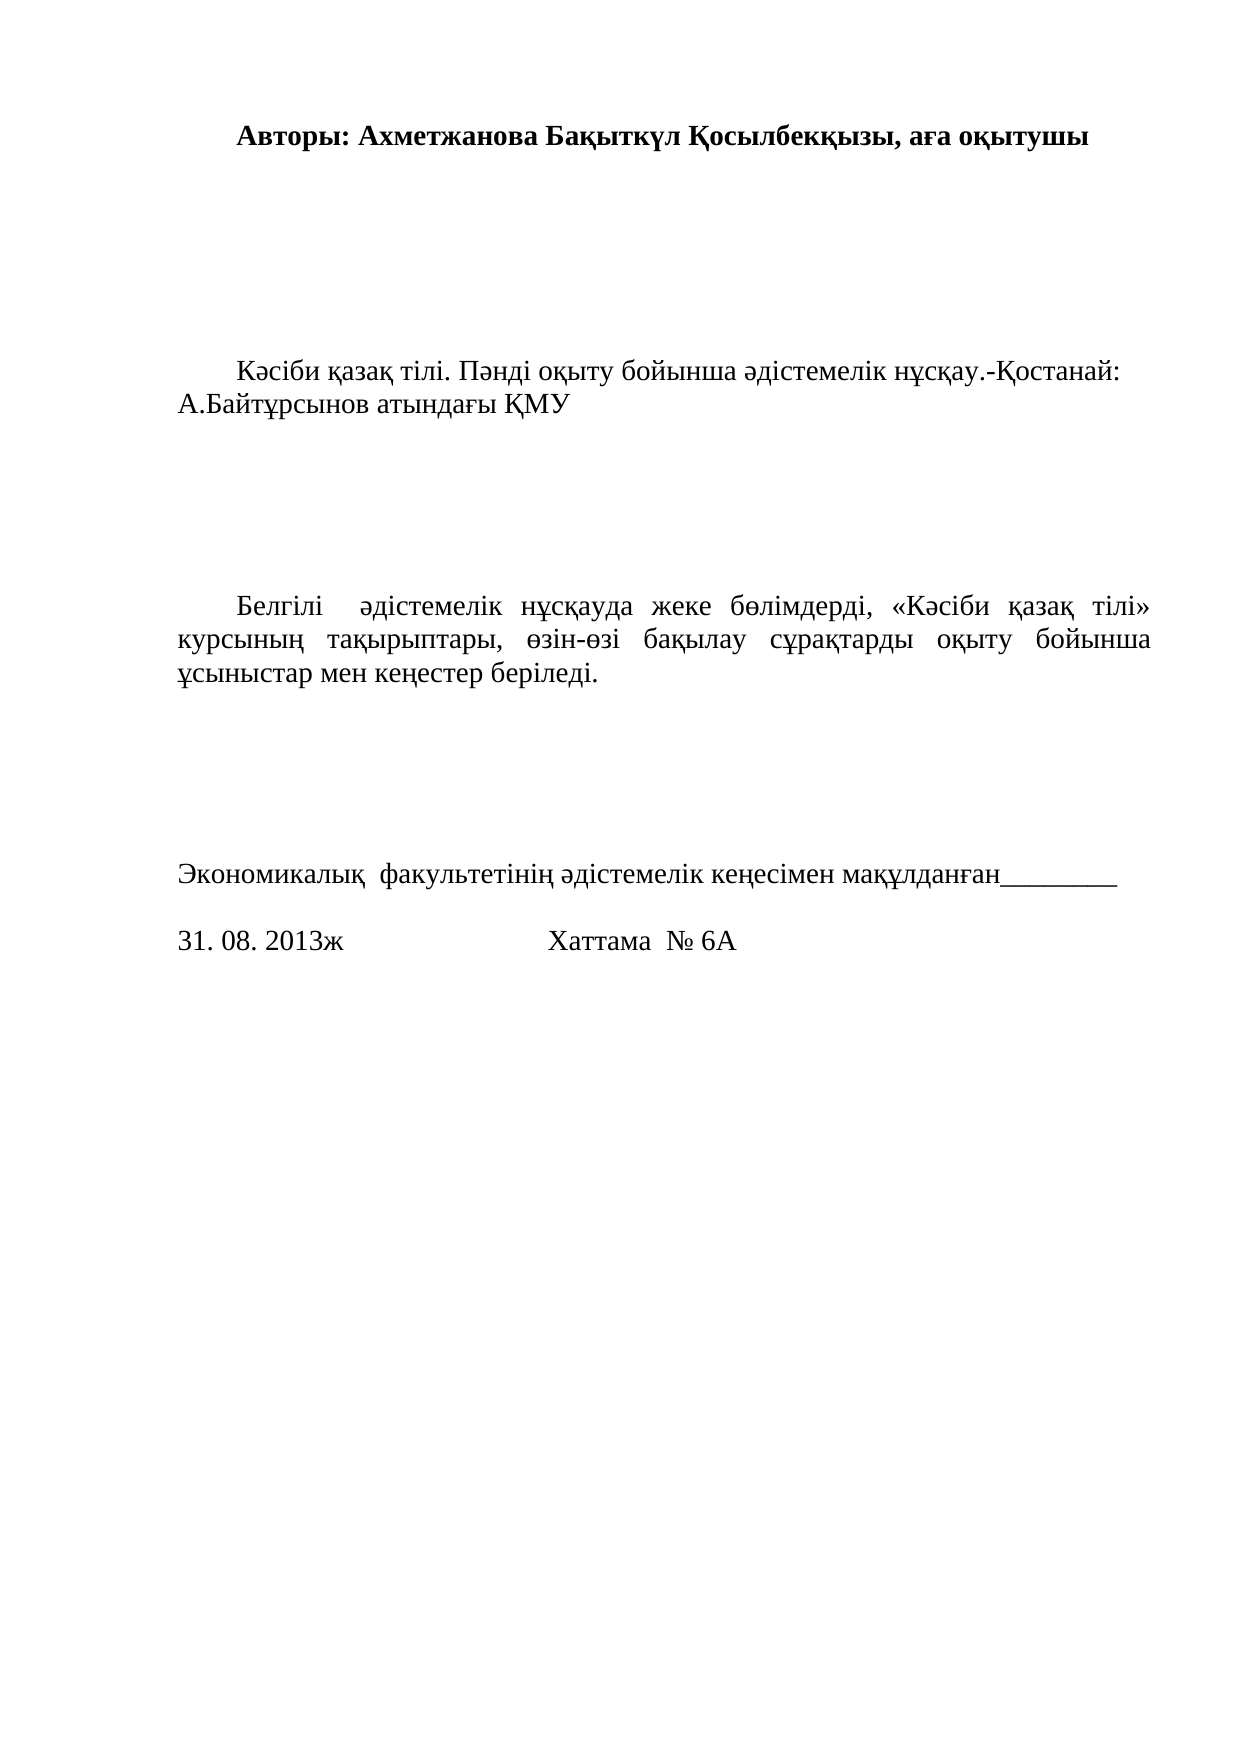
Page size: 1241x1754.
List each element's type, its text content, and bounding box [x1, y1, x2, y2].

title Кәсіби қазақ тілі. Пәнді оқыту бойынша әдістемелік нұсқау.-Қостанай: А.Байтұрсынов атындағы ҚМУ [177, 353, 1152, 420]
title Белгілі әдістемелік нұсқауда жеке бөлімдерді, «Кәсіби қазақ тілі» курсының тақырыптары, өзін-өзі бақылау сұрақтарды оқыту бойынша ұсыныстар мен кеңестер беріледі. [177, 588, 1152, 688]
text Экономикалық факультетінің әдістемелік кеңесімен мақұлданған________ [177, 856, 1152, 889]
text 31. 08. 2013ж Хаттама № 6А [177, 923, 1152, 957]
title Авторы: Ахметжанова Бақыткүл Қосылбекқызы, аға оқытушы [177, 118, 1152, 152]
